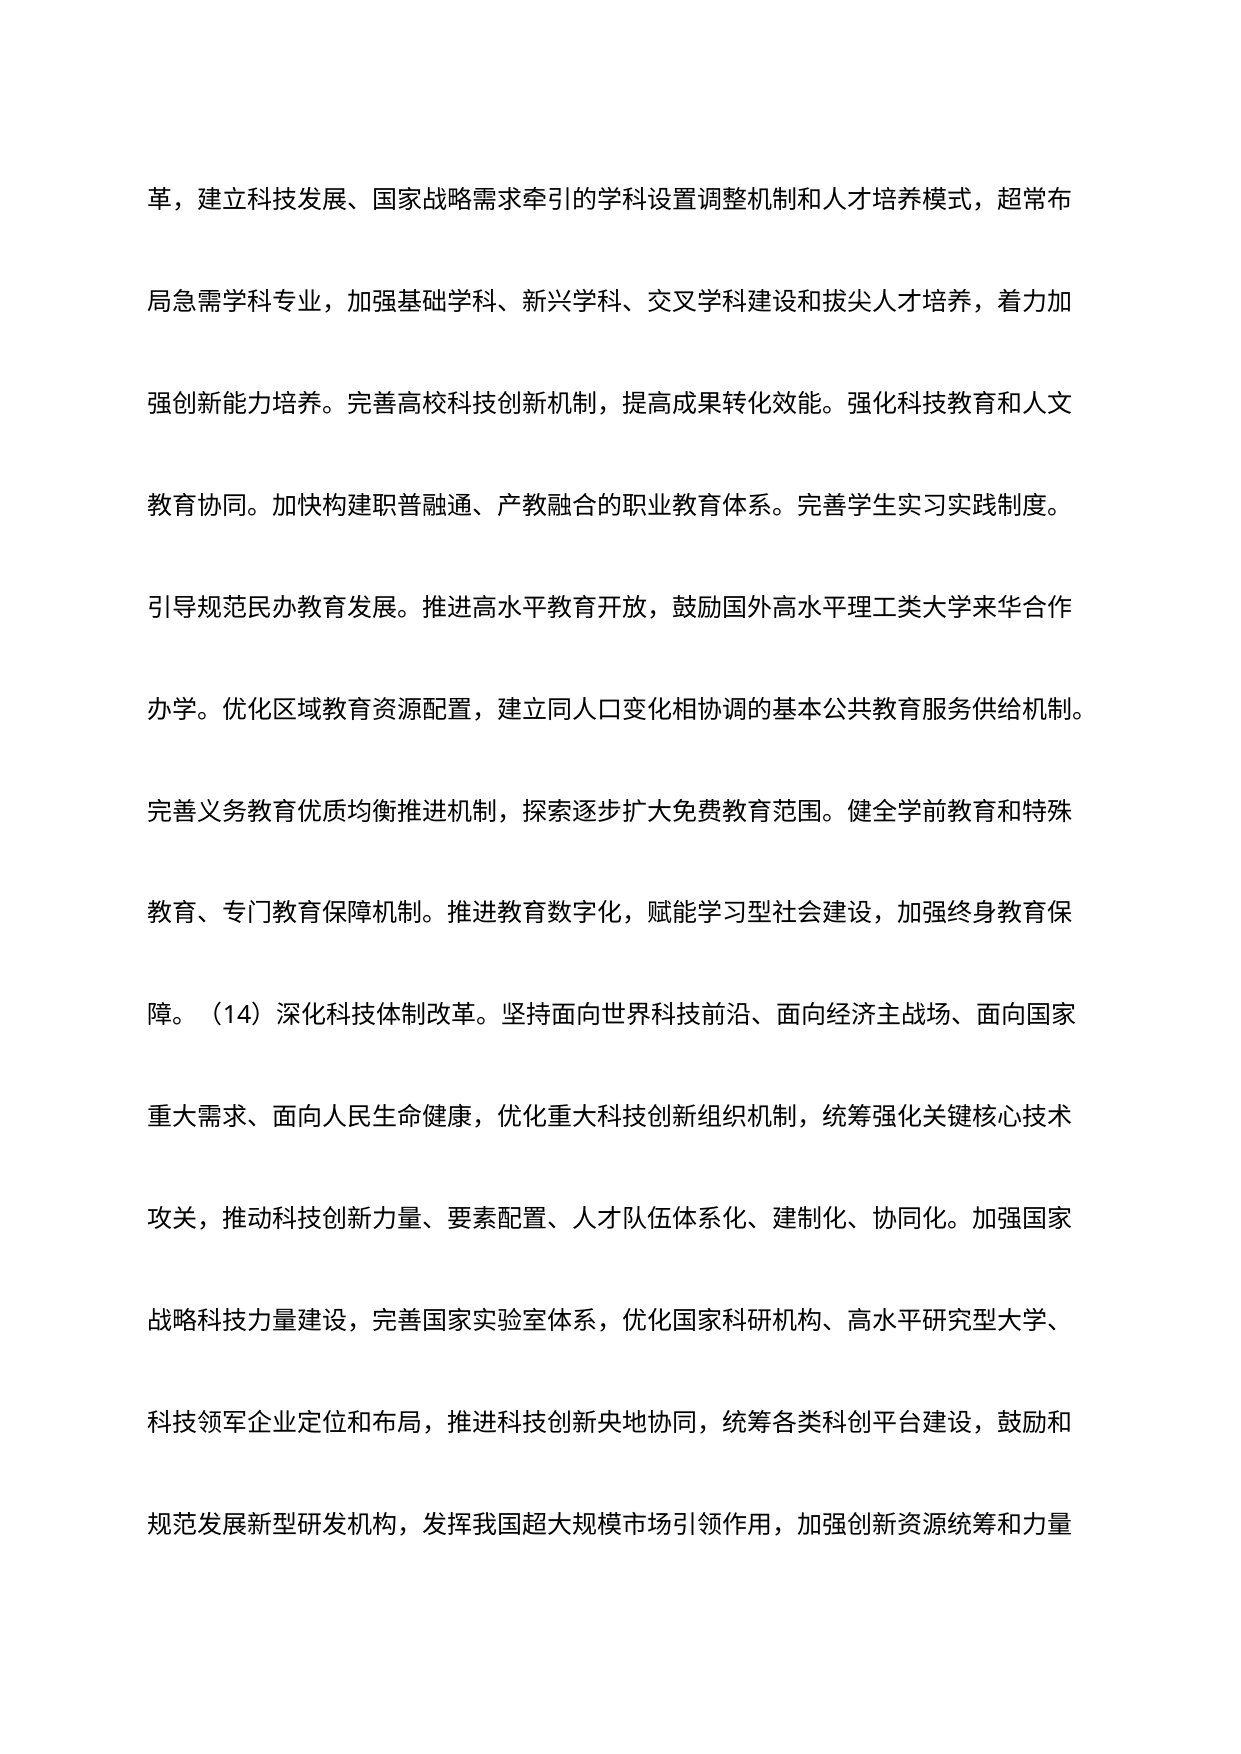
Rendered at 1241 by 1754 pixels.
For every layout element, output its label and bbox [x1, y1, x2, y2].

text [148, 164, 1092, 1556]
